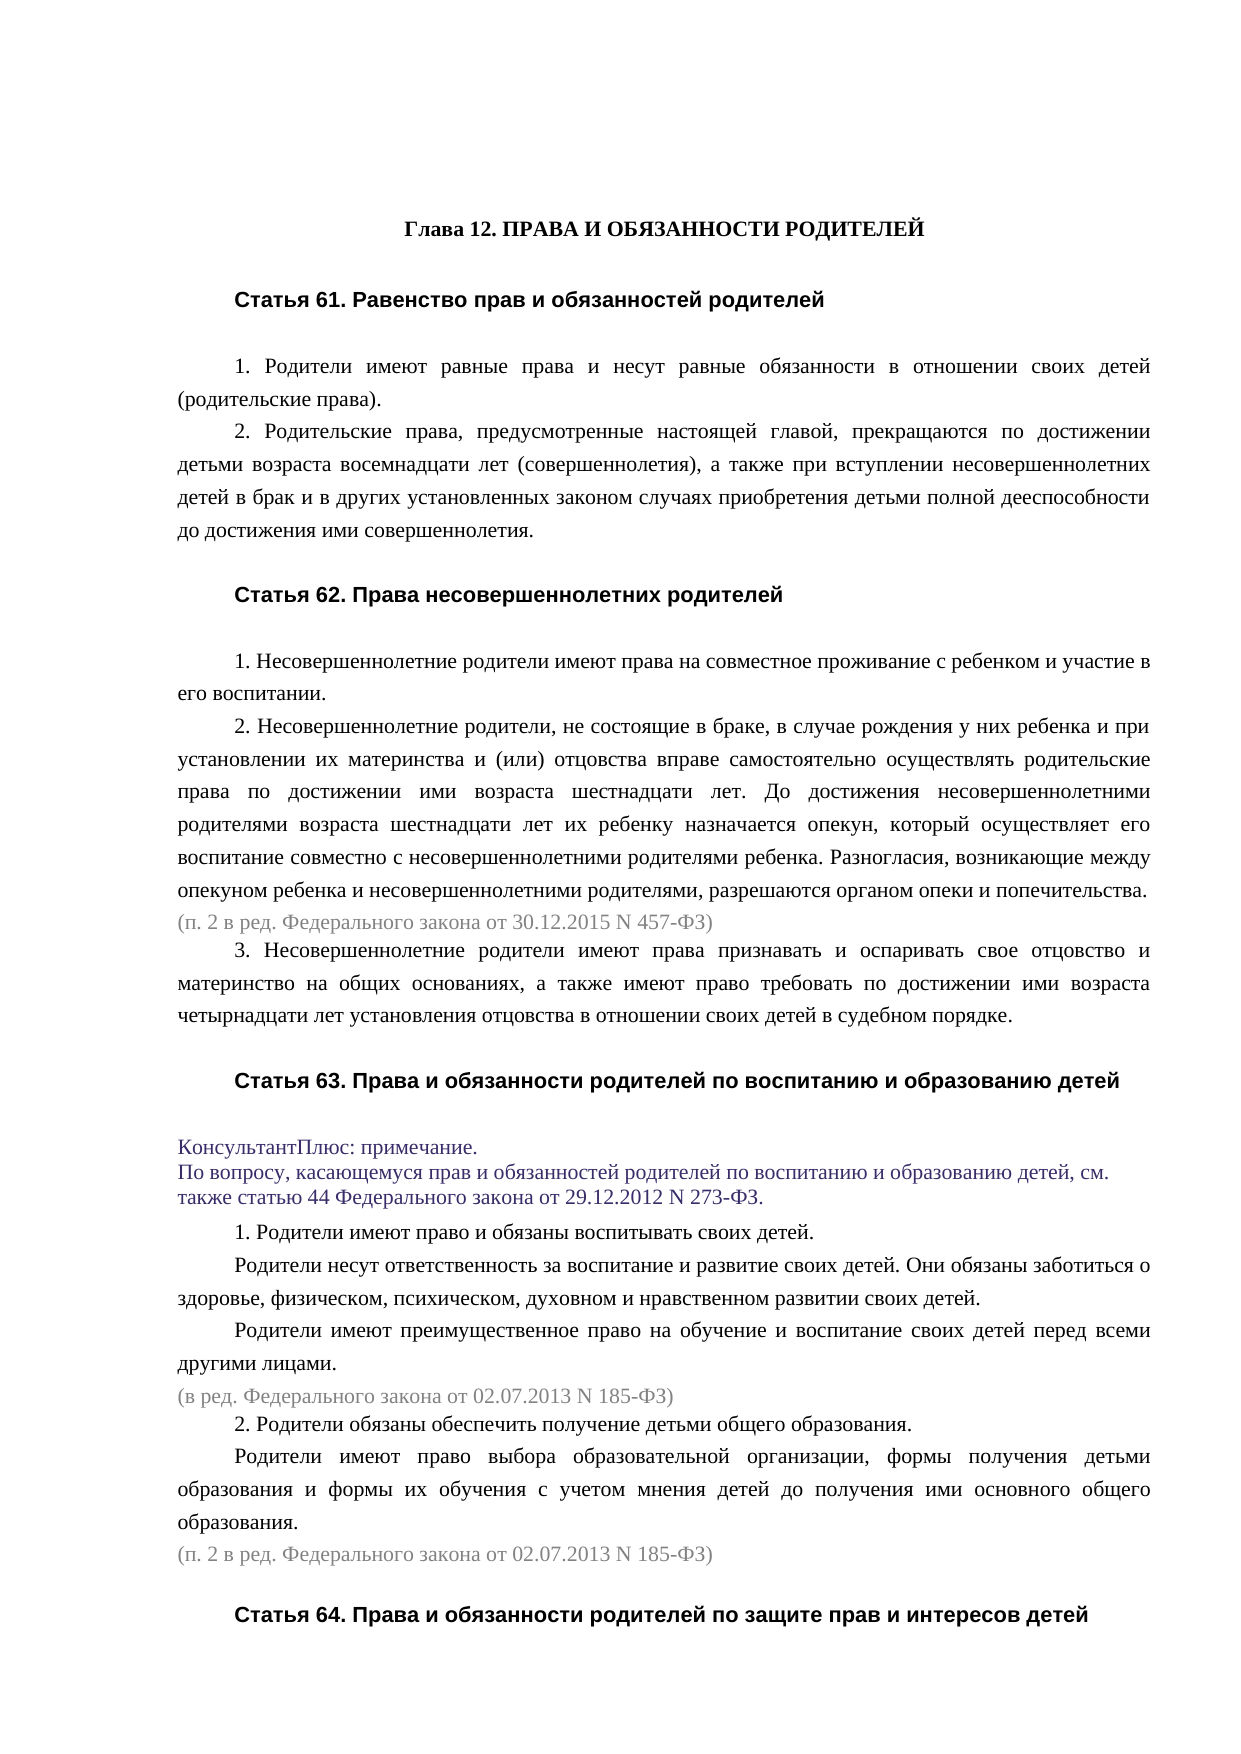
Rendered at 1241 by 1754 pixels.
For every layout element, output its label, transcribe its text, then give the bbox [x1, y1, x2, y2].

table_header Статья 62. Права несовершеннолетних родителей [177, 582, 1152, 615]
table_header Статья 61. Равенство прав и обязанностей родителей [177, 287, 1152, 320]
text КонсультантПлюс: примечание. [177, 1134, 1152, 1159]
text (п. 2 в ред. Федерального закона от 30.12.2015 N 457-ФЗ) [177, 909, 1152, 934]
text 1. Родители имеют право и обязаны воспитывать своих детей. [177, 1219, 1152, 1244]
text Родители имеют право выбора образовательной организации, формы получения детьми образования и формы их обучения с учетом мнения детей до получения ими основного общего образования. [177, 1443, 1152, 1534]
text 2. Родители обязаны обеспечить получение детьми общего образования. [177, 1411, 1152, 1436]
text 1. Несовершеннолетние родители имеют права на совместное проживание с ребенком и участие в его воспитании. [177, 648, 1152, 706]
table_header Статья 64. Права и обязанности родителей по защите прав и интересов детей [177, 1602, 1152, 1635]
text 1. Родители имеют равные права и несут равные обязанности в отношении своих детей (родительские права). [177, 353, 1152, 411]
text (в ред. Федерального закона от 02.07.2013 N 185-ФЗ) [177, 1383, 1152, 1408]
text 2. Родительские права, предусмотренные настоящей главой, прекращаются по достижении детьми возраста восемнадцати лет (совершеннолетия), а также при вступлении несовершеннолетних детей в брак и в других установленных законом случаях приобретения детьми полной дееспособности до достижения ими совершеннолетия. [177, 418, 1152, 542]
text 2. Несовершеннолетние родители, не состоящие в браке, в случае рождения у них ребенка и при установлении их материнства и (или) отцовства вправе самостоятельно осуществлять родительские права по достижении ими возраста шестнадцати лет. До достижения несовершеннолетними родителями возраста шестнадцати лет их ребенку назначается опекун, который осуществляет его воспитание совместно с несовершеннолетними родителями ребенка. Разногласия, возникающие между опекуном ребенка и несовершеннолетними родителями, разрешаются органом опеки и попечительства. [177, 713, 1152, 902]
text 3. Несовершеннолетние родители имеют права признавать и оспаривать свое отцовство и материнство на общих основаниях, а также имеют право требовать по достижении ими возраста четырнадцати лет установления отцовства в отношении своих детей в судебном порядке. [177, 937, 1152, 1028]
text Родители несут ответственность за воспитание и развитие своих детей. Они обязаны заботиться о здоровье, физическом, психическом, духовном и нравственном развитии своих детей. [177, 1252, 1152, 1310]
text (п. 2 в ред. Федерального закона от 02.07.2013 N 185-ФЗ) [177, 1541, 1152, 1567]
text По вопросу, касающемуся прав и обязанностей родителей по воспитанию и образованию детей, см. также статью 44 Федерального закона от 29.12.2012 N 273-ФЗ. [177, 1159, 1152, 1209]
table_header Статья 63. Права и обязанности родителей по воспитанию и образованию детей [177, 1068, 1152, 1101]
text Родители имеют преимущественное право на обучение и воспитание своих детей перед всеми другими лицами. [177, 1317, 1152, 1375]
table_header Глава 12. ПРАВА И ОБЯЗАННОСТИ РОДИТЕЛЕЙ [177, 216, 1152, 254]
